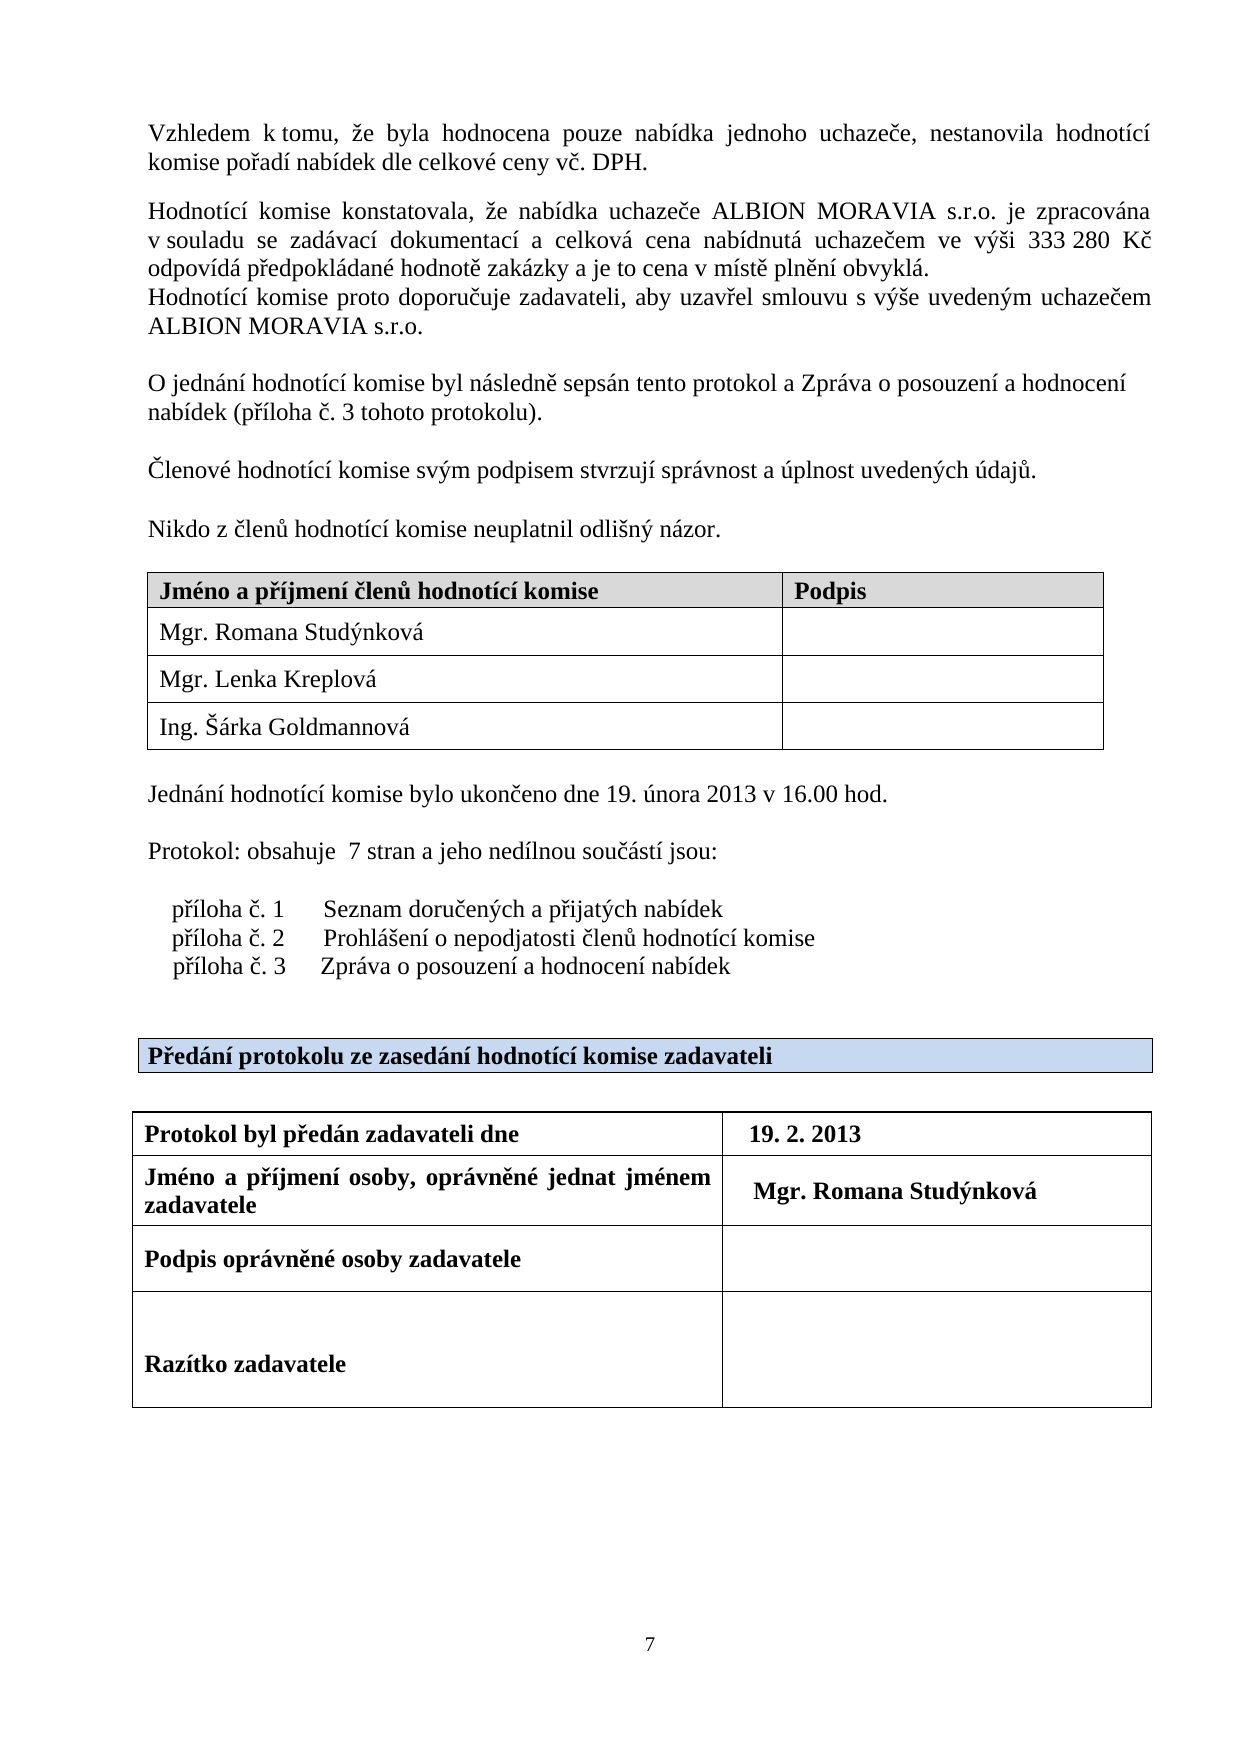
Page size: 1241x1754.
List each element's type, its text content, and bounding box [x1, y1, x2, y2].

table_cell Podpis oprávněné osoby zadavatele [133, 1226, 722, 1291]
table_cell [783, 608, 1103, 654]
text Protokol: obsahuje 7 stran a jeho nedílnou součástí jsou: [148, 836, 1152, 865]
table_header Protokol byl předán zadavateli dne [133, 1113, 722, 1155]
table_cell Ing. Šárka Goldmannová [148, 703, 782, 749]
text příloha č. 3 Zpráva o posouzení a hodnocení nabídek [148, 951, 1152, 980]
table_header 19. 2. 2013 [723, 1113, 1151, 1155]
table_cell Razítko zadavatele [133, 1292, 722, 1407]
text Jednání hodnotící komise bylo ukončeno dne 19. února 2013 v 16.00 hod. [148, 779, 1152, 808]
text Hodnotící komise proto doporučuje zadavateli, aby uzavřel smlouvu s výše uvedeným uchazečem ALBION MORAVIA s.r.o. [148, 282, 1152, 340]
table_cell Mgr. Romana Studýnková [148, 608, 782, 654]
table_header příloha č. 1 [164, 894, 316, 923]
table_header Jméno a příjmení členů hodnotící komise [148, 573, 782, 607]
table_cell Mgr. Romana Studýnková [723, 1156, 1151, 1225]
text Předání protokolu ze zasedání hodnotící komise zadavateli [139, 1039, 1152, 1072]
text Vzhledem k tomu, že byla hodnocena pouze nabídka jednoho uchazeče, nestanovila hodnotící komise pořadí nabídek dle celkové ceny vč. DPH. [148, 118, 1152, 176]
text O jednání hodnotící komise byl následně sepsán tento protokol a Zpráva o posouzení a hodnocení nabídek (příloha č. 3 tohoto protokolu). [148, 368, 1127, 426]
table_cell [783, 656, 1103, 702]
table_cell Prohlášení o nepodjatosti členů hodnotící komise [316, 923, 1135, 951]
table_header Podpis [783, 573, 1103, 607]
table_cell Mgr. Lenka Kreplová [148, 656, 782, 702]
text Hodnotící komise konstatovala, že nabídka uchazeče ALBION MORAVIA s.r.o. je zpracována v souladu se zadávací dokumentací a celková cena nabídnutá uchazečem ve výši 333 280 Kč odpovídá předpokládané hodnotě zakázky a je to cena v místě plnění obvyklá. [148, 196, 1152, 282]
table_cell [783, 703, 1103, 749]
table_header Seznam doručených a přijatých nabídek [316, 894, 1135, 923]
table_cell [723, 1292, 1151, 1407]
text Nikdo z členů hodnotící komise neuplatnil odlišný názor. [148, 513, 1152, 543]
text Členové hodnotící komise svým podpisem stvrzují správnost a úplnost uvedených údajů. [148, 455, 1152, 484]
table_cell příloha č. 2 [164, 923, 316, 951]
table_cell [723, 1226, 1151, 1291]
table_cell Jméno a příjmení osoby, oprávněné jednat jménem zadavatele [133, 1156, 722, 1225]
